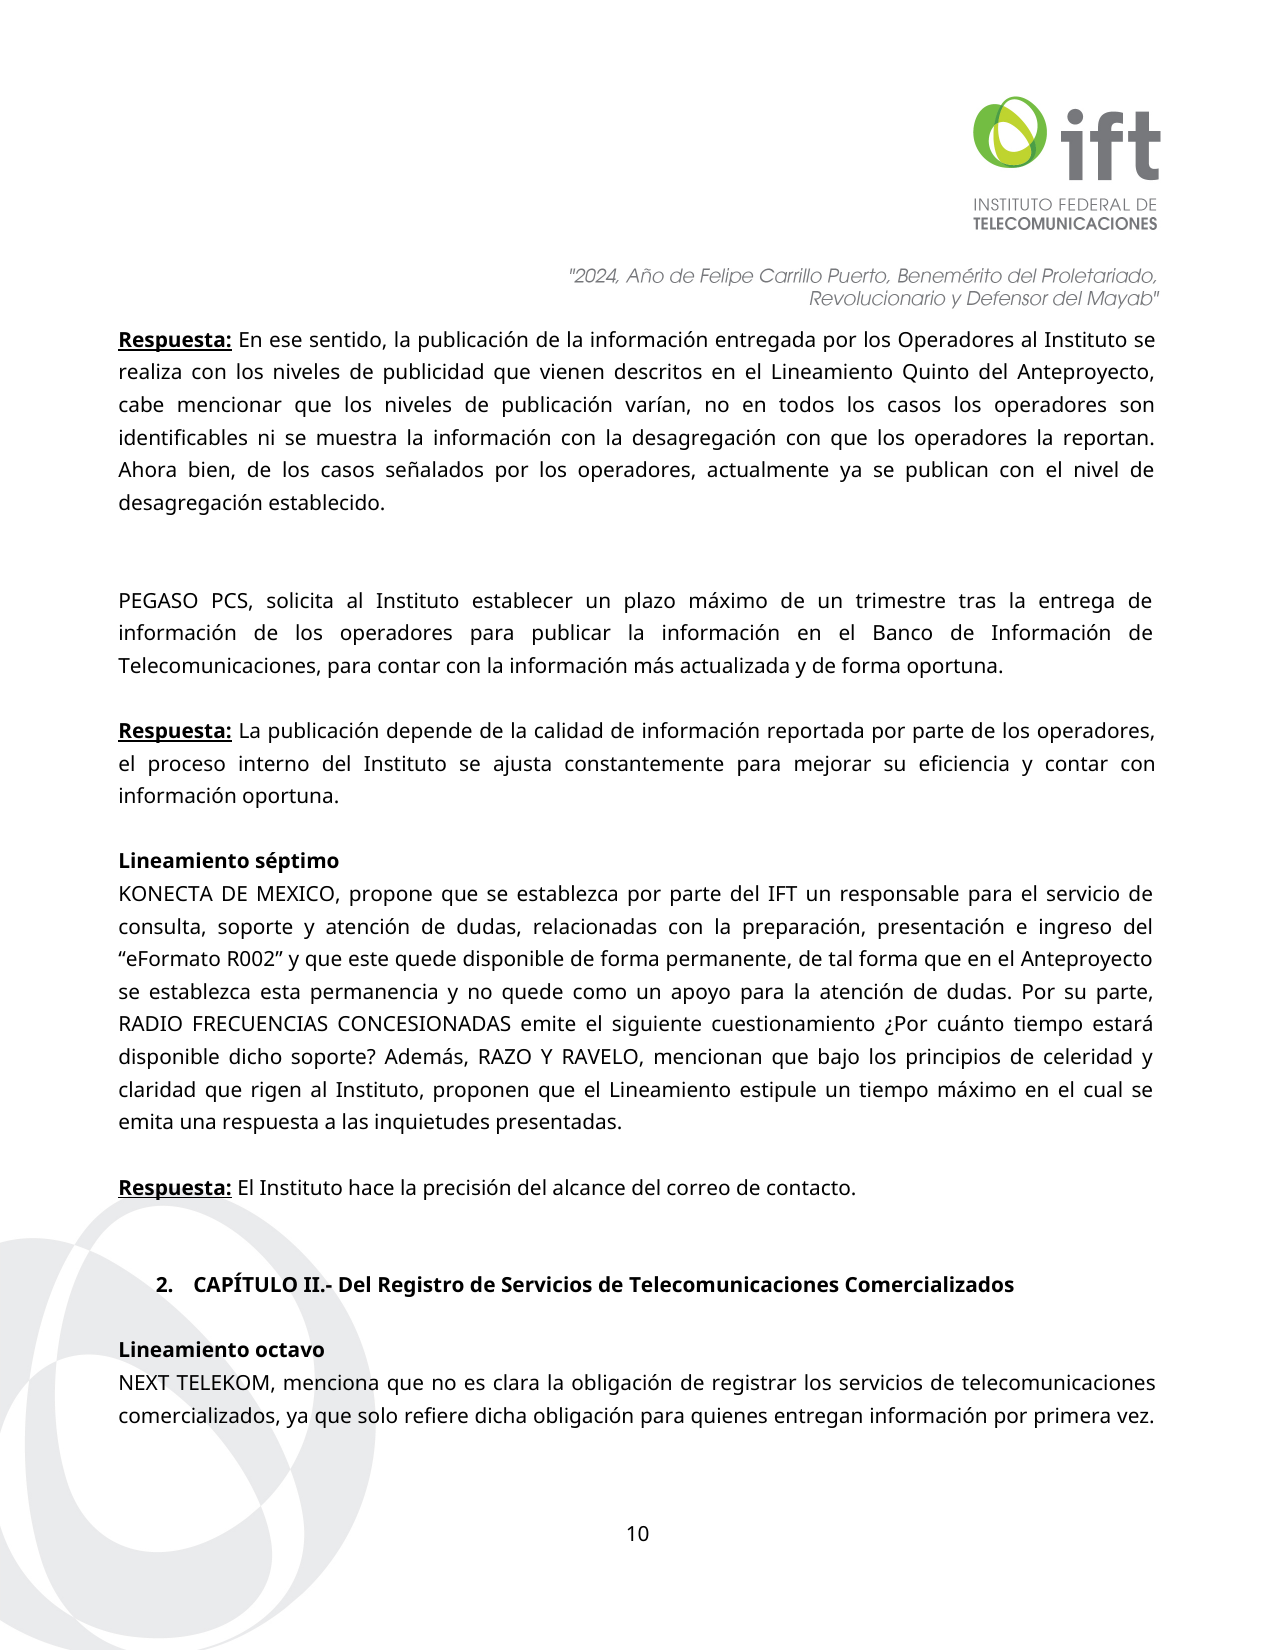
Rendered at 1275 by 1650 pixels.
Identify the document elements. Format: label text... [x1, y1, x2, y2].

text Respuesta: La publicación depende de la calidad de información reportada por parte de los operadores, el proceso interno del Instituto se ajusta constantemente para mejorar su eficiencia y contar con información oportuna. [118, 716, 1157, 810]
list CAPÍTULO II.- Del Registro de Servicios de Telecomunicaciones Comercializados [156, 1270, 1157, 1299]
text PEGASO PCS, solicita al Instituto establecer un plazo máximo de un trimestre tras la entrega de información de los operadores para publicar la información en el Banco de Información de Telecomunicaciones, para contar con la información más actualizada y de forma oportuna. [118, 586, 1155, 679]
text Respuesta: En ese sentido, la publicación de la información entregada por los Operadores al Instituto se realiza con los niveles de publicidad que vienen descritos en el Lineamiento Quinto del Anteproyecto, cabe mencionar que los niveles de publicación varían, no en todos los casos los operadores son identificables ni se muestra la información con la desagregación con que los operadores la reportan. Ahora bien, de los casos señalados por los operadores, actualmente ya se publican con el nivel de desagregación establecido. [118, 325, 1157, 516]
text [118, 1368, 1157, 1429]
text Respuesta: El Instituto hace la precisión del alcance del correo de contacto. [118, 1173, 1157, 1201]
picture [0, 0, 1275, 1650]
text Lineamiento octavo [118, 1336, 1155, 1364]
text KONECTA DE MEXICO, propone que se establezca por parte del IFT un responsable para el servicio de consulta, soporte y atención de dudas, relacionadas con la preparación, presentación e ingreso del “eFormato R002” y que este quede disponible de forma permanente, de tal forma que en el Anteproyecto se establezca esta permanencia y no quede como un apoyo para la atención de dudas. Por su parte, RADIO FRECUENCIAS CONCESIONADAS emite el siguiente cuestionamiento ¿Por cuánto tiempo estará disponible dicho soporte? Además, RAZO Y RAVELO, mencionan que bajo los principios de celeridad y claridad que rigen al Instituto, proponen que el Lineamiento estipule un tiempo máximo en el cual se emita una respuesta a las inquietudes presentadas. [118, 879, 1155, 1136]
text Lineamiento séptimo [118, 847, 1155, 875]
